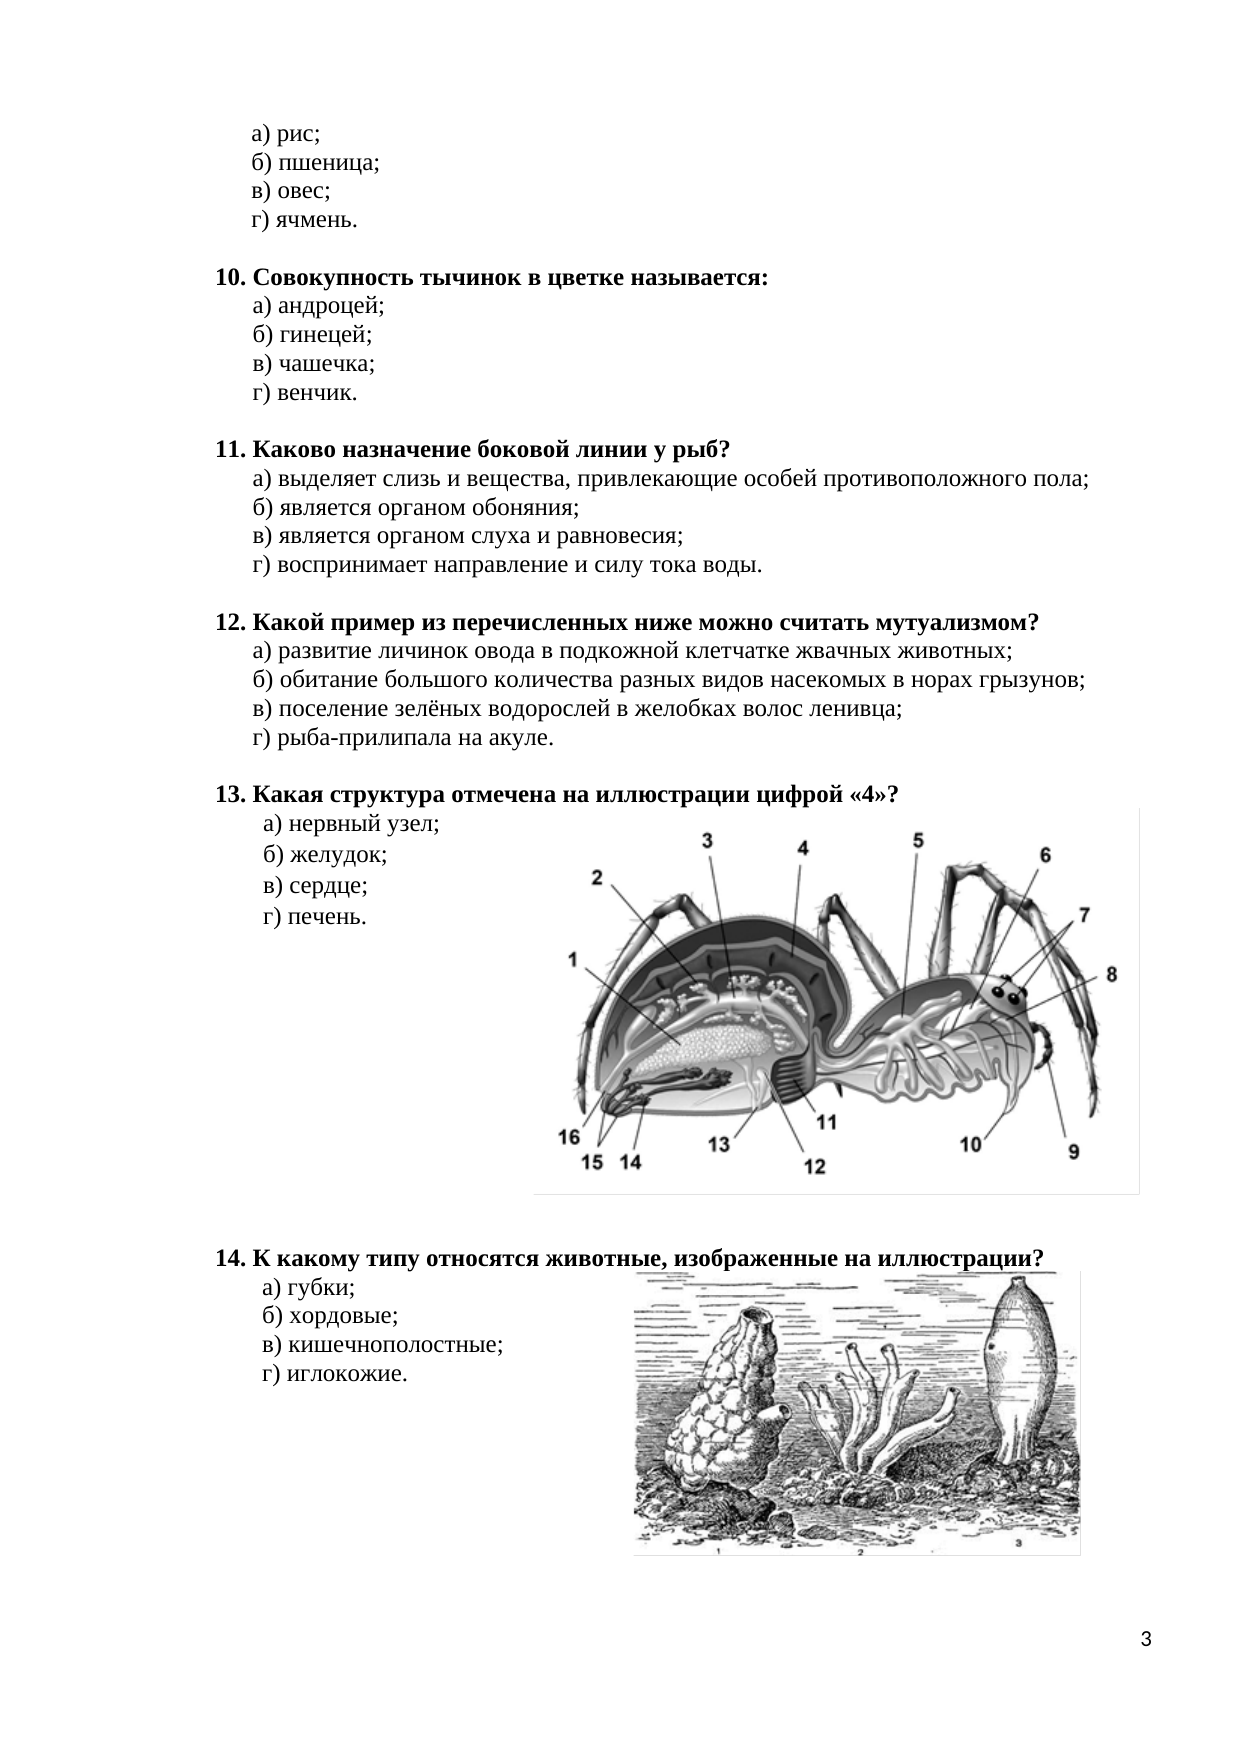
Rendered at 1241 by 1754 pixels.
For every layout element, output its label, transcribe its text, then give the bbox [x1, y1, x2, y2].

list а) выделяет слизь и вещества, привлекающие особей противоположного пола; [252, 463, 1152, 492]
list б) гинецей; [252, 319, 1152, 348]
list Совокупность тычинок в цветке называется: [215, 262, 1152, 291]
list К какому типу относятся животные, изображенные на иллюстрации? [215, 1243, 1152, 1272]
list г) воспринимает направление и силу тока воды. [252, 549, 1152, 578]
list а) андроцей; [252, 291, 1152, 319]
picture [633, 1271, 1082, 1557]
list а) рис; [251, 118, 1152, 147]
table_header а) губки; б) хордовые; в) кишечнополостные; г) иглокожие. [251, 1272, 575, 1575]
picture [533, 808, 1141, 1196]
list в) поселение зелёных водорослей в желобках волос ленивца; [252, 693, 1152, 722]
list б) является органом обоняния; [252, 492, 1152, 521]
table_header а) нервный узел; б) желудок; в) сердце; г) печень. [259, 808, 522, 1214]
list г) ячмень. [251, 204, 1152, 233]
list г) венчик. [252, 377, 1152, 406]
list б) обитание большого количества разных видов насекомых в норах грызунов; [252, 664, 1152, 693]
list б) пшеница; [251, 147, 1152, 176]
list Какая структура отмечена на иллюстрации цифрой «4»? [215, 779, 1152, 808]
list г) рыба-прилипала на акуле. [252, 722, 1152, 751]
list в) овес; [251, 176, 1152, 204]
list а) развитие личинок овода в подкожной клетчатке жвачных животных; [252, 636, 1152, 664]
list в) чашечка; [252, 348, 1152, 377]
list Каково назначение боковой линии у рыб? [215, 434, 1152, 463]
list в) является органом слуха и равновесия; [252, 521, 1152, 549]
table_header [575, 1272, 1140, 1575]
table_header [523, 808, 1152, 1214]
list Какой пример из перечисленных ниже можно считать мутуализмом? [215, 607, 1152, 636]
